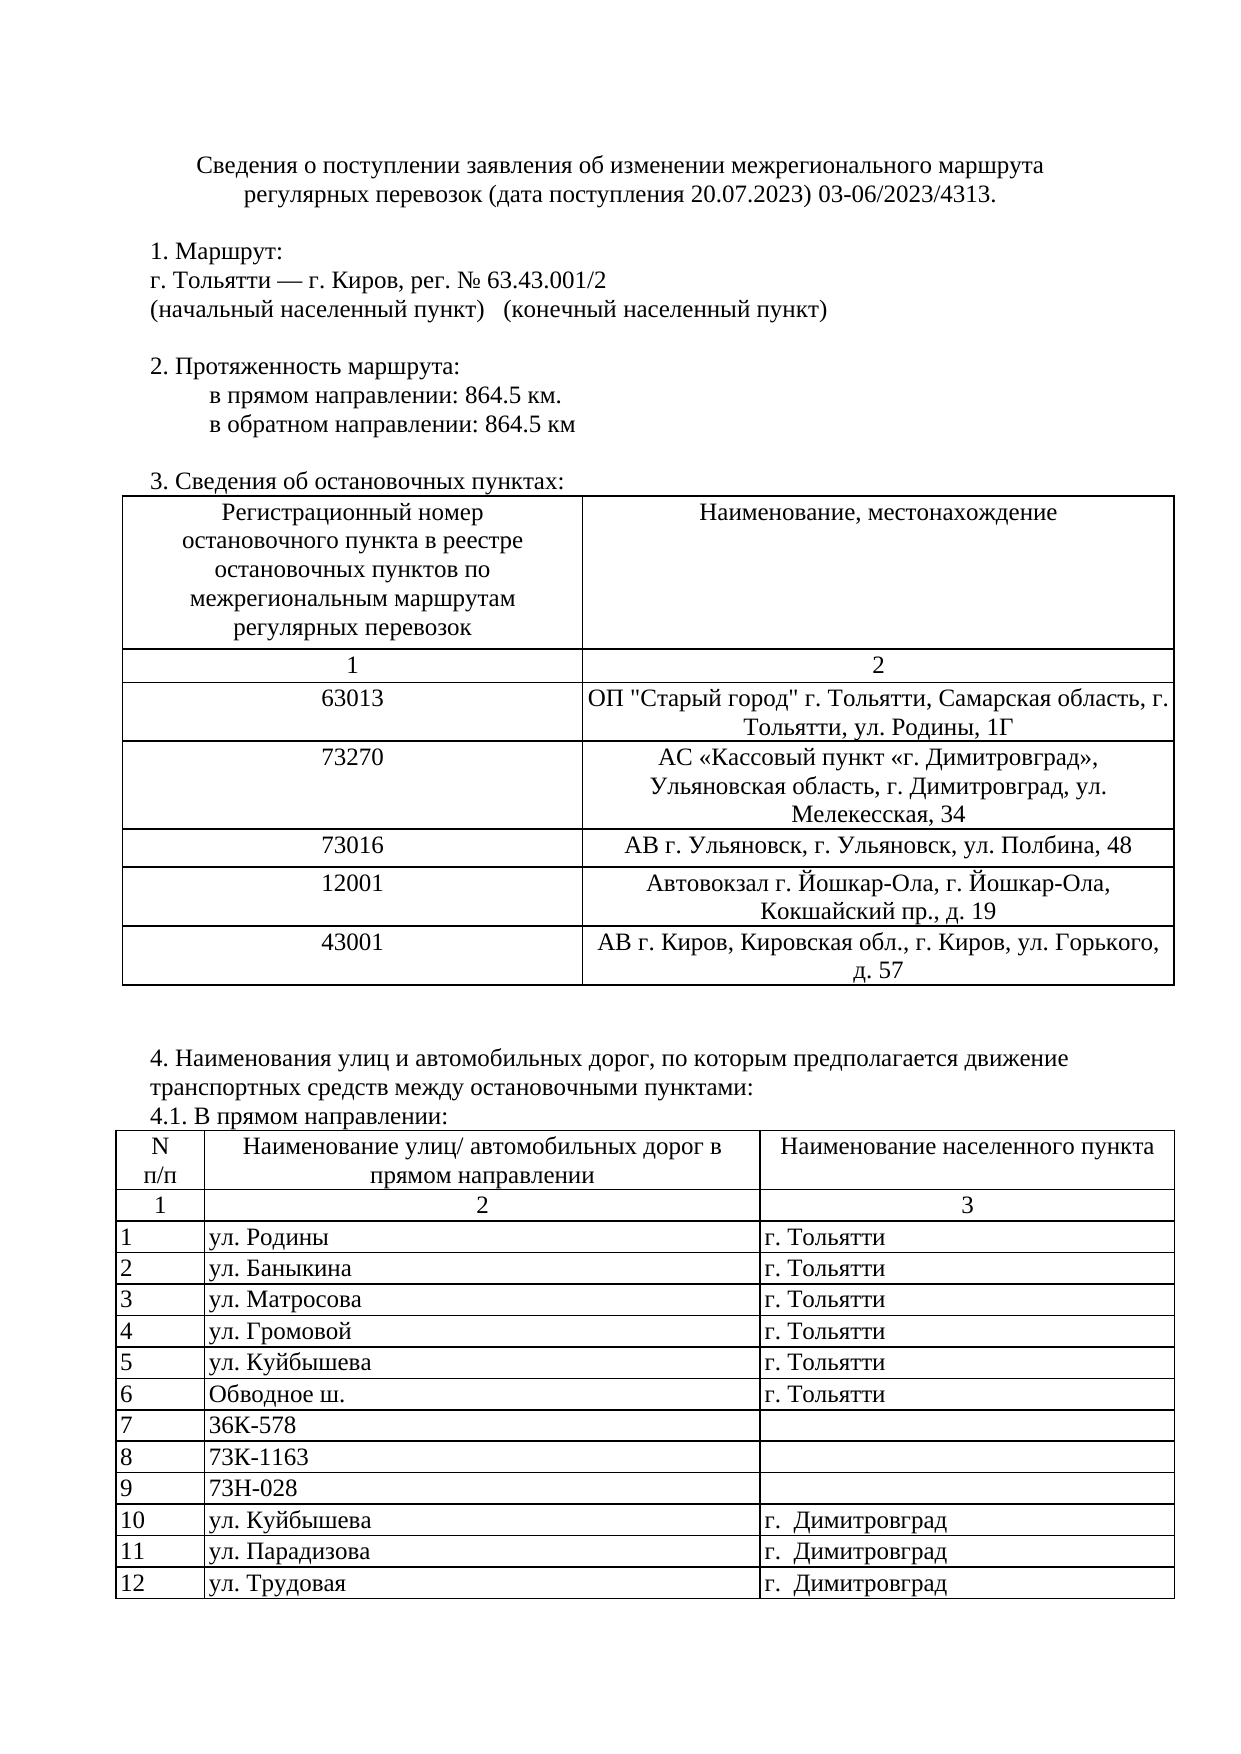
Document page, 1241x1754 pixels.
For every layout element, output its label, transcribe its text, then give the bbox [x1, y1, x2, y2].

table_cell [761, 1442, 1174, 1472]
text Сведения о поступлении заявления об изменении межрегионального маршрута регулярных перевозок (дата поступления 20.07.2023) 03-06/2023/4313. [150, 150, 1090, 207]
table_cell ул. Куйбышева [205, 1505, 759, 1535]
table_cell 1 [123, 650, 582, 681]
table_cell 36К-578 [205, 1411, 759, 1440]
table_cell ОП "Старый город" г. Тольятти, Самарская область, г. Тольятти, ул. Родины, 1Г [583, 683, 1173, 740]
table_cell г. Тольятти [761, 1253, 1174, 1283]
text в прямом направлении: 864.5 км. [150, 380, 1090, 409]
table_cell 4 [117, 1316, 204, 1346]
table_cell г. Тольятти [761, 1348, 1174, 1377]
table_cell Обводное ш. [205, 1379, 759, 1409]
table_cell 73Н-028 [205, 1473, 759, 1503]
table_cell 63013 [123, 683, 582, 740]
table_cell 73016 [123, 830, 582, 866]
table_cell 73270 [123, 742, 582, 828]
table_cell 7 [117, 1411, 204, 1440]
table_cell 2 [117, 1253, 204, 1283]
table_cell 2 [583, 650, 1173, 681]
table_cell 3 [117, 1285, 204, 1314]
table_cell 9 [117, 1473, 204, 1503]
table_cell г. Тольятти [761, 1379, 1174, 1409]
table_cell 11 [117, 1536, 204, 1566]
table_cell 6 [117, 1379, 204, 1409]
table_cell ул. Матросова [205, 1285, 759, 1314]
table_cell ул. Трудовая [205, 1568, 759, 1598]
table_header Наименование, местонахождение [583, 497, 1173, 648]
table_cell 43001 [123, 927, 582, 984]
table_header Наименование населенного пункта [761, 1131, 1174, 1189]
table_cell г. Тольятти [761, 1316, 1174, 1346]
table_header Наименование улиц/ автомобильных дорог в прямом направлении [205, 1131, 759, 1189]
table_header N п/п [117, 1131, 204, 1189]
table_cell 1 [117, 1190, 204, 1220]
table_cell [761, 1411, 1174, 1440]
table_cell АВ г. Ульяновск, г. Ульяновск, ул. Полбина, 48 [583, 830, 1173, 866]
table_cell ул. Куйбышева [205, 1348, 759, 1377]
table_cell ул. Парадизова [205, 1536, 759, 1566]
text в обратном направлении: 864.5 км [150, 409, 1090, 437]
text 2. Протяженность маршрута: [150, 351, 1090, 380]
text 4. Наименования улиц и автомобильных дорог, по которым предполагается движение транспортных средств между остановочными пунктами: [150, 1043, 1090, 1101]
table_cell 5 [117, 1348, 204, 1377]
table_cell 73К-1163 [205, 1442, 759, 1472]
table_cell 2 [205, 1190, 759, 1220]
table_header Регистрационный номер остановочного пункта в реестре остановочных пунктов по межрегиональным маршрутам регулярных перевозок [123, 497, 582, 648]
table_cell 3 [761, 1190, 1174, 1220]
table_cell ул. Родины [205, 1222, 759, 1252]
text г. Тольятти — г. Киров, рег. № 63.43.001/2 [150, 265, 1090, 294]
table_cell 12001 [123, 868, 582, 925]
table_cell 12 [117, 1568, 204, 1598]
table_cell г. Димитровград [761, 1568, 1174, 1598]
table_cell г. Димитровград [761, 1505, 1174, 1535]
table_cell 10 [117, 1505, 204, 1535]
text 1. Маршрут: [150, 236, 1090, 265]
text 4.1. В прямом направлении: [150, 1101, 1090, 1129]
text (начальный населенный пункт) (конечный населенный пункт) [150, 294, 1090, 322]
text 3. Сведения об остановочных пунктах: [150, 466, 1090, 495]
table_cell ул. Громовой [205, 1316, 759, 1346]
table_cell 1 [117, 1222, 204, 1252]
table_cell г. Димитровград [761, 1536, 1174, 1566]
table_cell 8 [117, 1442, 204, 1472]
table_cell АВ г. Киров, Кировская обл., г. Киров, ул. Горького, д. 57 [583, 927, 1173, 984]
table_cell АС «Кассовый пункт «г. Димитровград», Ульяновская область, г. Димитровград, ул. Мелекесская, 34 [583, 742, 1173, 828]
table_cell Автовокзал г. Йошкар-Ола, г. Йошкар-Ола, Кокшайский пр., д. 19 [583, 868, 1173, 925]
table_cell г. Тольятти [761, 1285, 1174, 1314]
table_cell ул. Баныкина [205, 1253, 759, 1283]
table_cell г. Тольятти [761, 1222, 1174, 1252]
table_cell [761, 1473, 1174, 1503]
